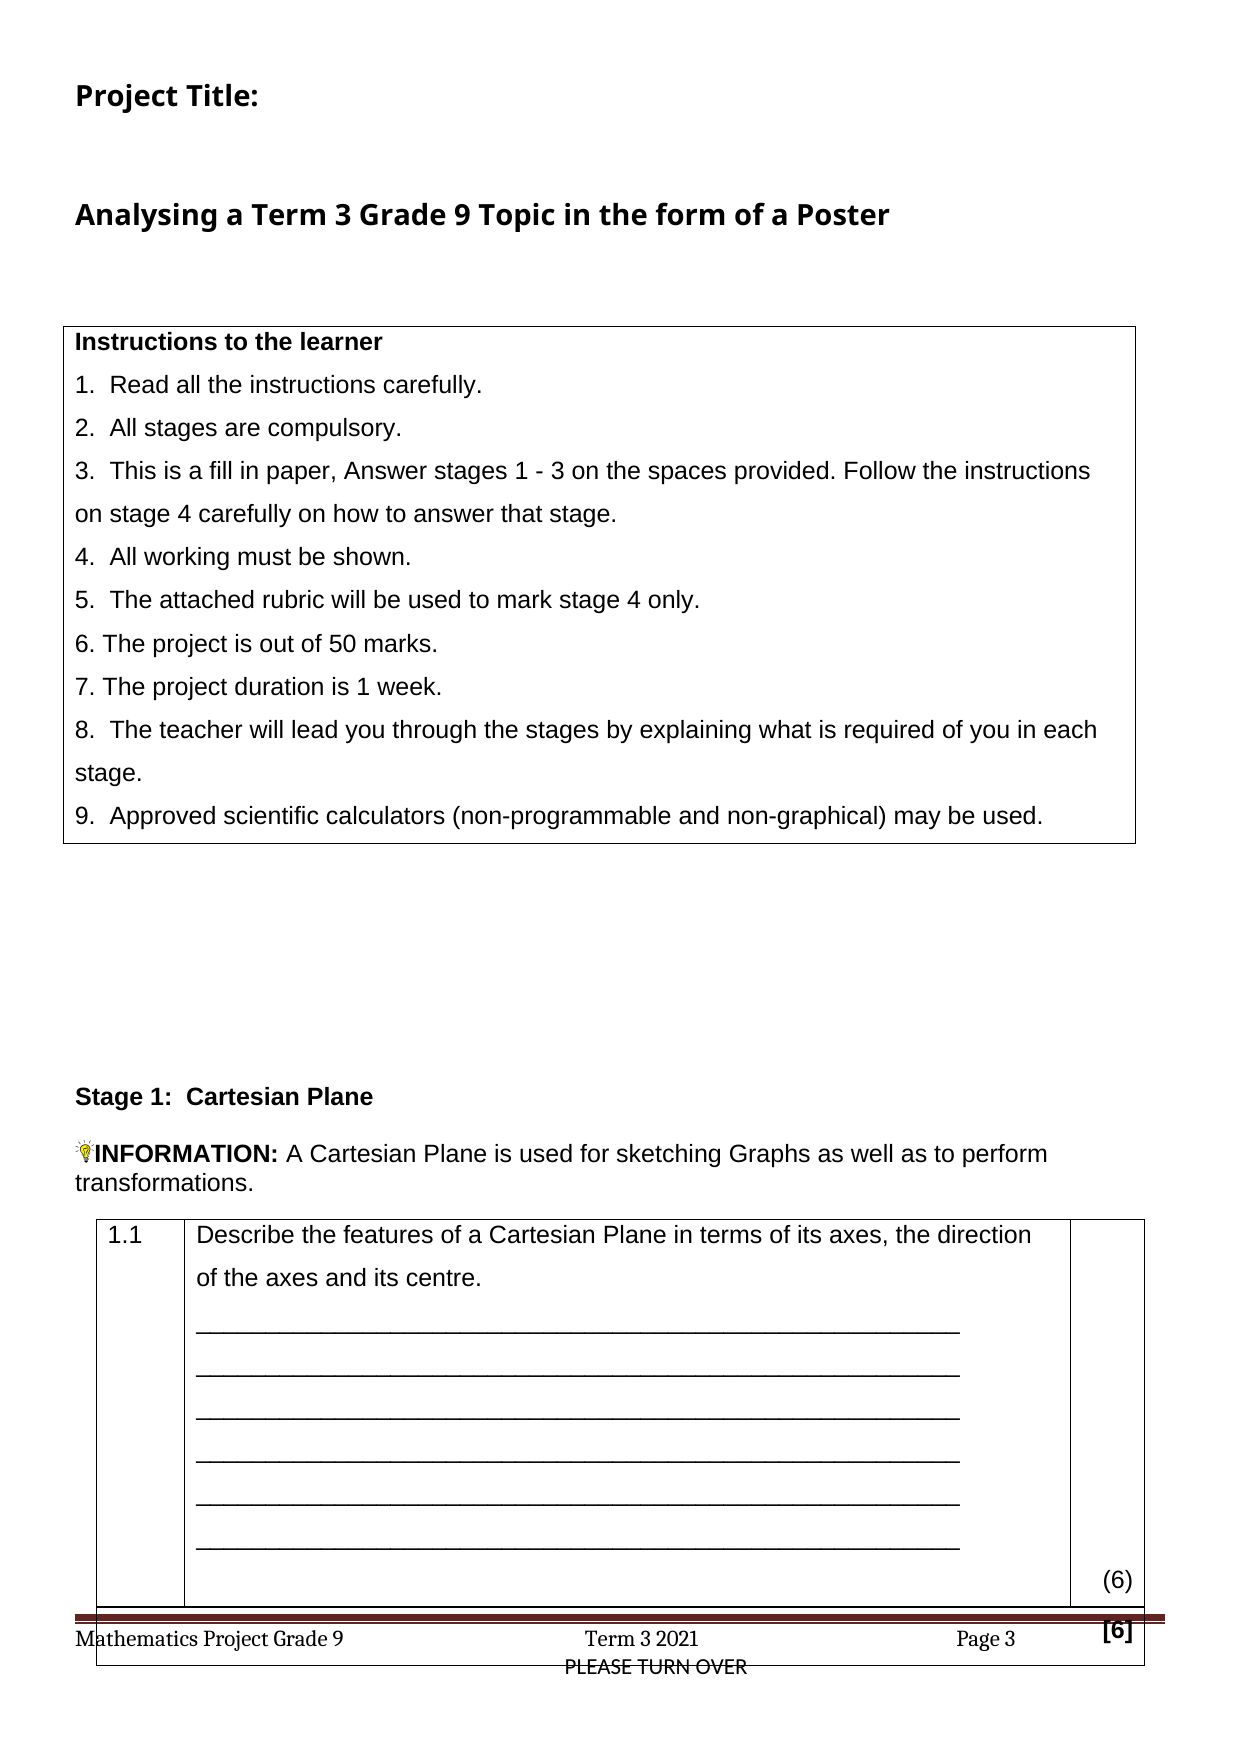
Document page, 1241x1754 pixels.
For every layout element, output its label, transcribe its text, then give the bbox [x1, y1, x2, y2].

text Project Title: [75, 75, 1165, 115]
table_header 1.1 [97, 1220, 184, 1606]
table_header Instructions to the learner 1. Read all the instructions carefully. 2. All stages are compulsory. 3. This is a fill in paper, Answer stages 1 - 3 on the spaces provided. Follow the instructions on stage 4 carefully on how to answer that stage. 4. All working must be shown. 5. The attached rubric will be used to mark stage 4 only. 6. The project is out of 50 marks. 7. The project duration is 1 week. 8. The teacher will lead you through the stages by explaining what is required of you in each stage. 9. Approved scientific calculators (non-programmable and non-graphical) may be used. [64, 327, 1135, 843]
text Stage 1: Cartesian Plane [75, 1082, 1165, 1110]
table_cell [6] [97, 1608, 1144, 1665]
picture [75, 1140, 95, 1163]
table_header Describe the features of a Cartesian Plane in terms of its axes, the direction of the axes and its centre. _______________________________________________________ _______________________________________________________ _______________________________________________________ _______________________________________________________ _______________________________________________________ _______________________________________________________ [185, 1220, 1070, 1606]
text INFORMATION: A Cartesian Plane is used for sketching Graphs as well as to perform transformations. [75, 1139, 1165, 1197]
text Analysing a Term 3 Grade 9 Topic in the form of a Poster [75, 194, 1165, 234]
table_header (6) [1071, 1220, 1144, 1606]
